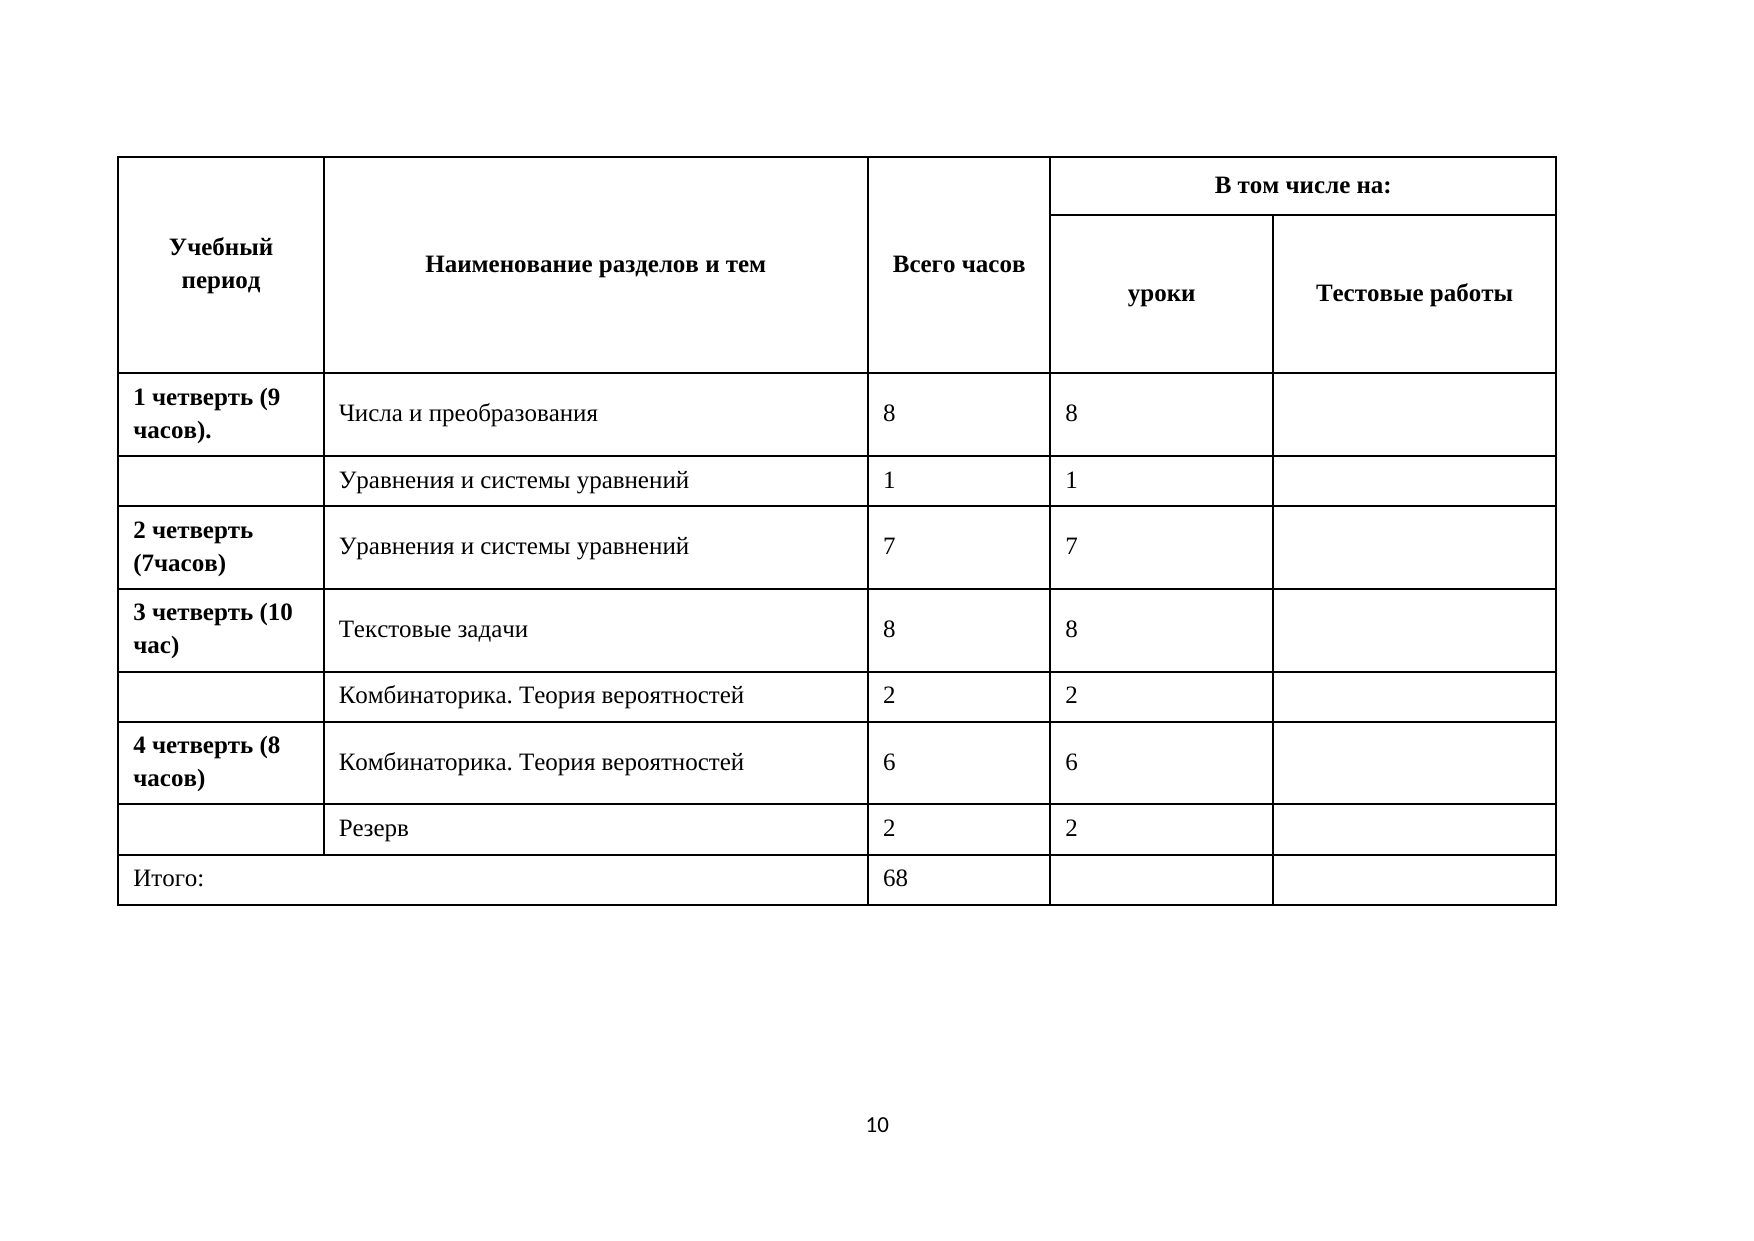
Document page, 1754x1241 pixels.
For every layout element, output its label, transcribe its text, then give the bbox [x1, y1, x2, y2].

table_header В том числе на: [1051, 158, 1555, 214]
table_cell 2 [1051, 673, 1272, 721]
table_cell 7 [869, 507, 1049, 588]
table_cell 8 [869, 374, 1049, 455]
table_cell [1274, 507, 1555, 588]
table_cell Тестовые работы [1274, 216, 1555, 372]
table_cell [1274, 590, 1555, 671]
table_cell 6 [1051, 723, 1272, 803]
table_cell Комбинаторика. Теория вероятностей [325, 673, 867, 721]
table_cell уроки [1051, 216, 1272, 372]
table_cell [1274, 856, 1555, 903]
table_cell [1274, 723, 1555, 803]
table_cell Уравнения и системы уравнений [325, 457, 867, 505]
table_cell [119, 673, 323, 721]
table_cell [119, 805, 323, 853]
table_cell 8 [1051, 590, 1272, 671]
table_cell 2 четверть (7часов) [119, 507, 323, 588]
table_cell 8 [869, 590, 1049, 671]
table_cell [119, 457, 323, 505]
table_cell [1274, 457, 1555, 505]
table_cell Резерв [325, 805, 867, 853]
table_header Наименование разделов и тем [325, 158, 867, 372]
table_cell 3 четверть (10 час) [119, 590, 323, 671]
table_cell 2 [1051, 805, 1272, 853]
table_header Всего часов [869, 158, 1049, 372]
table_cell 1 [1051, 457, 1272, 505]
table_cell [1274, 805, 1555, 853]
table_cell 8 [1051, 374, 1272, 455]
table_cell 4 четверть (8 часов) [119, 723, 323, 803]
table_cell 2 [869, 805, 1049, 853]
table_cell Комбинаторика. Теория вероятностей [325, 723, 867, 803]
table_cell [1274, 374, 1555, 455]
table_cell [1051, 856, 1272, 903]
table_cell 1 четверть (9 часов). [119, 374, 323, 455]
table_cell Уравнения и системы уравнений [325, 507, 867, 588]
table_cell 68 [869, 856, 1049, 903]
table_cell [1274, 673, 1555, 721]
table_cell 1 [869, 457, 1049, 505]
table_cell Итого: [119, 856, 867, 903]
table_cell 7 [1051, 507, 1272, 588]
table_cell Текстовые задачи [325, 590, 867, 671]
table_cell Числа и преобразования [325, 374, 867, 455]
table_header Учебный период [119, 158, 323, 372]
table_cell 2 [869, 673, 1049, 721]
table_cell 6 [869, 723, 1049, 803]
